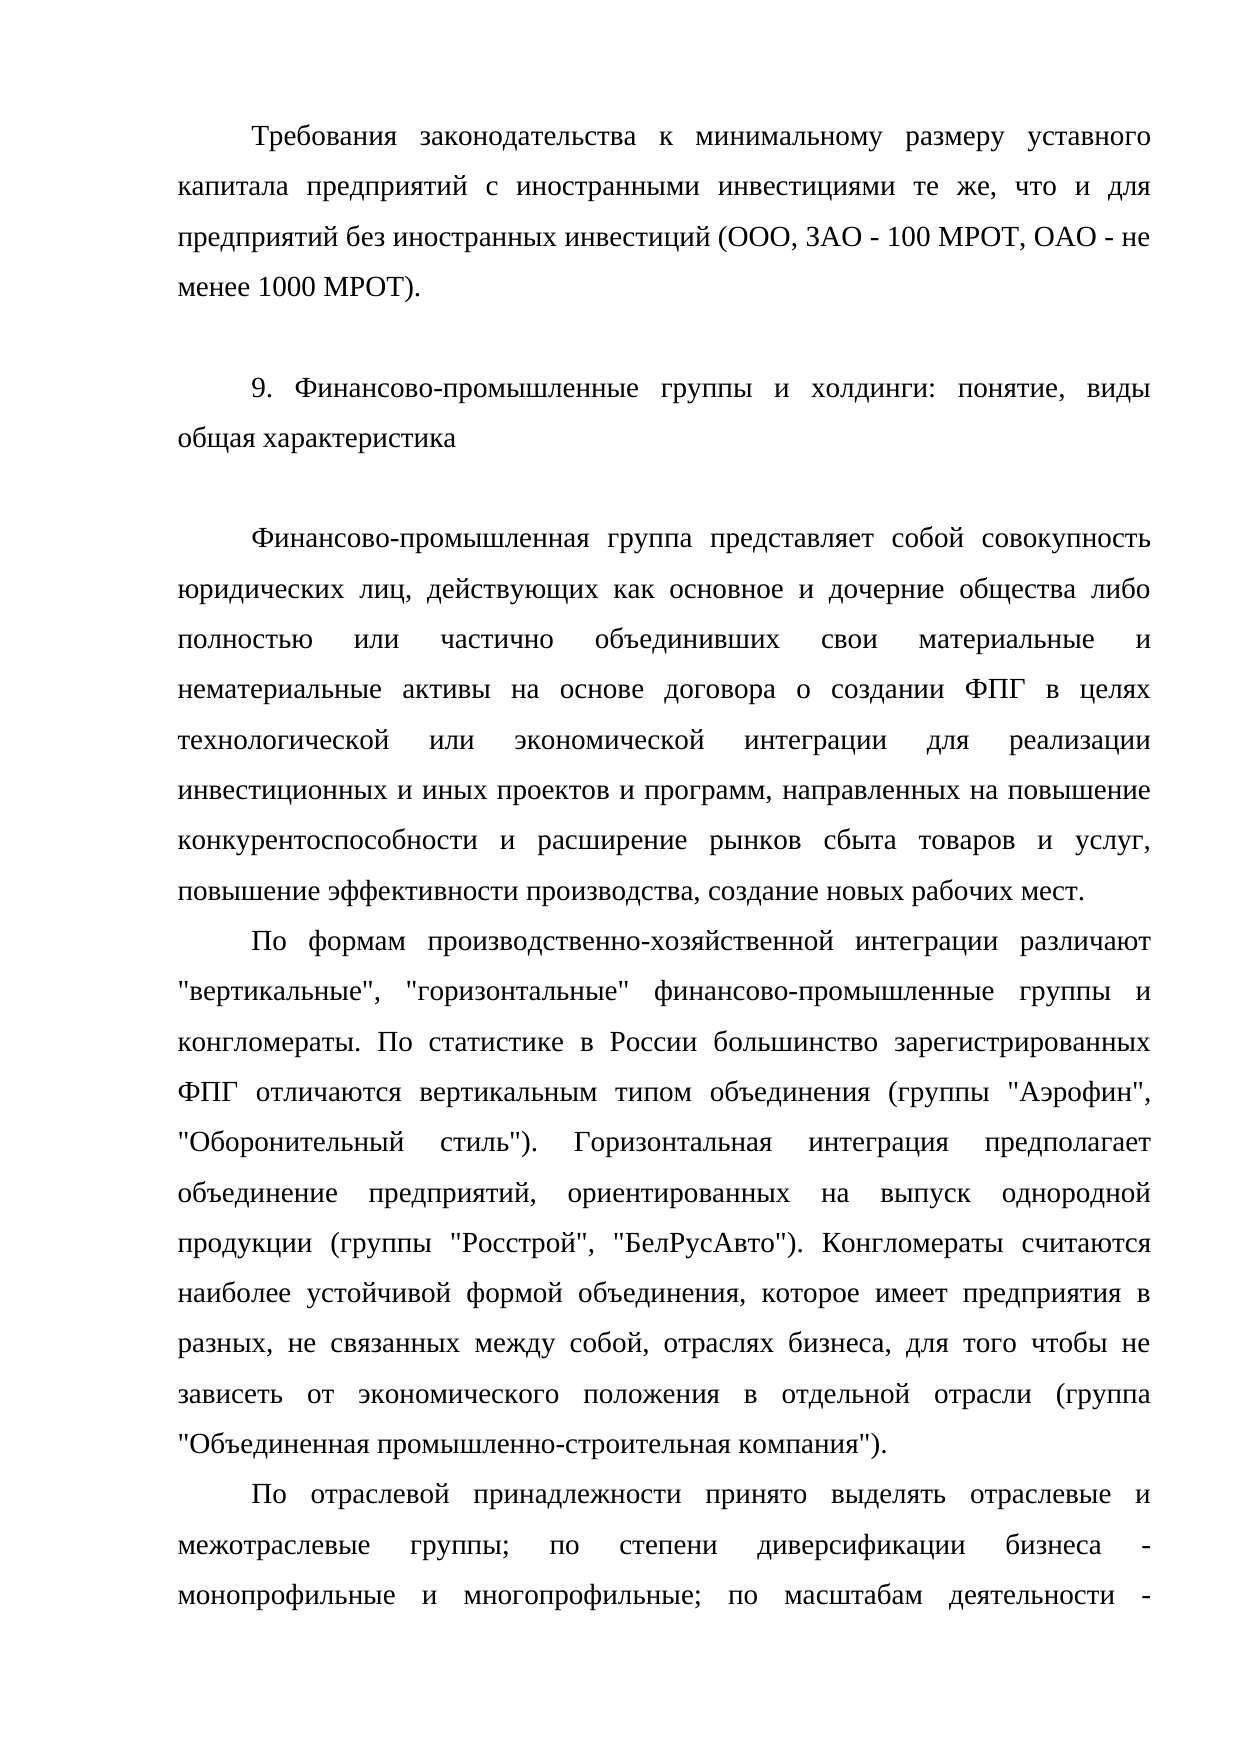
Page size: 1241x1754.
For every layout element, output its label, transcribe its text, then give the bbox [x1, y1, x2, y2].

text Требования законодательства к минимальному размеру уставного капитала предприятий с иностранными инвестициями те же, что и для предприятий без иностранных инвестиций (ООО, ЗАО - 100 МРОТ, ОАО - не менее 1000 МРОТ). [177, 118, 1152, 303]
text Финансово-промышленная группа представляет собой совокупность юридических лиц, действующих как основное и дочерние общества либо полностью или частично объединивших свои материальные и нематериальные активы на основе договора о создании ФПГ в целях технологической или экономической интеграции для реализации инвестиционных и иных проектов и программ, направленных на повышение конкурентоспособности и расширение рынков сбыта товаров и услуг, повышение эффективности производства, создание новых рабочих мест. [177, 521, 1152, 906]
text 9. Финансово-промышленные группы и холдинги: понятие, виды общая характеристика [177, 370, 1152, 453]
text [177, 1477, 1152, 1611]
text По формам производственно-хозяйственной интеграции различают "вертикальные", "горизонтальные" финансово-промышленные группы и конгломераты. По статистике в России большинство зарегистрированных ФПГ отличаются вертикальным типом объединения (группы "Аэрофин", "Оборонительный стиль"). Горизонтальная интеграция предполагает объединение предприятий, ориентированных на выпуск однородной продукции (группы "Росстрой", "БелРусАвто"). Конгломераты считаются наиболее устойчивой формой объединения, которое имеет предприятия в разных, не связанных между собой, отраслях бизнеса, для того чтобы не зависеть от экономического положения в отдельной отрасли (группа "Объединенная промышленно-строительная компания"). [177, 923, 1152, 1460]
